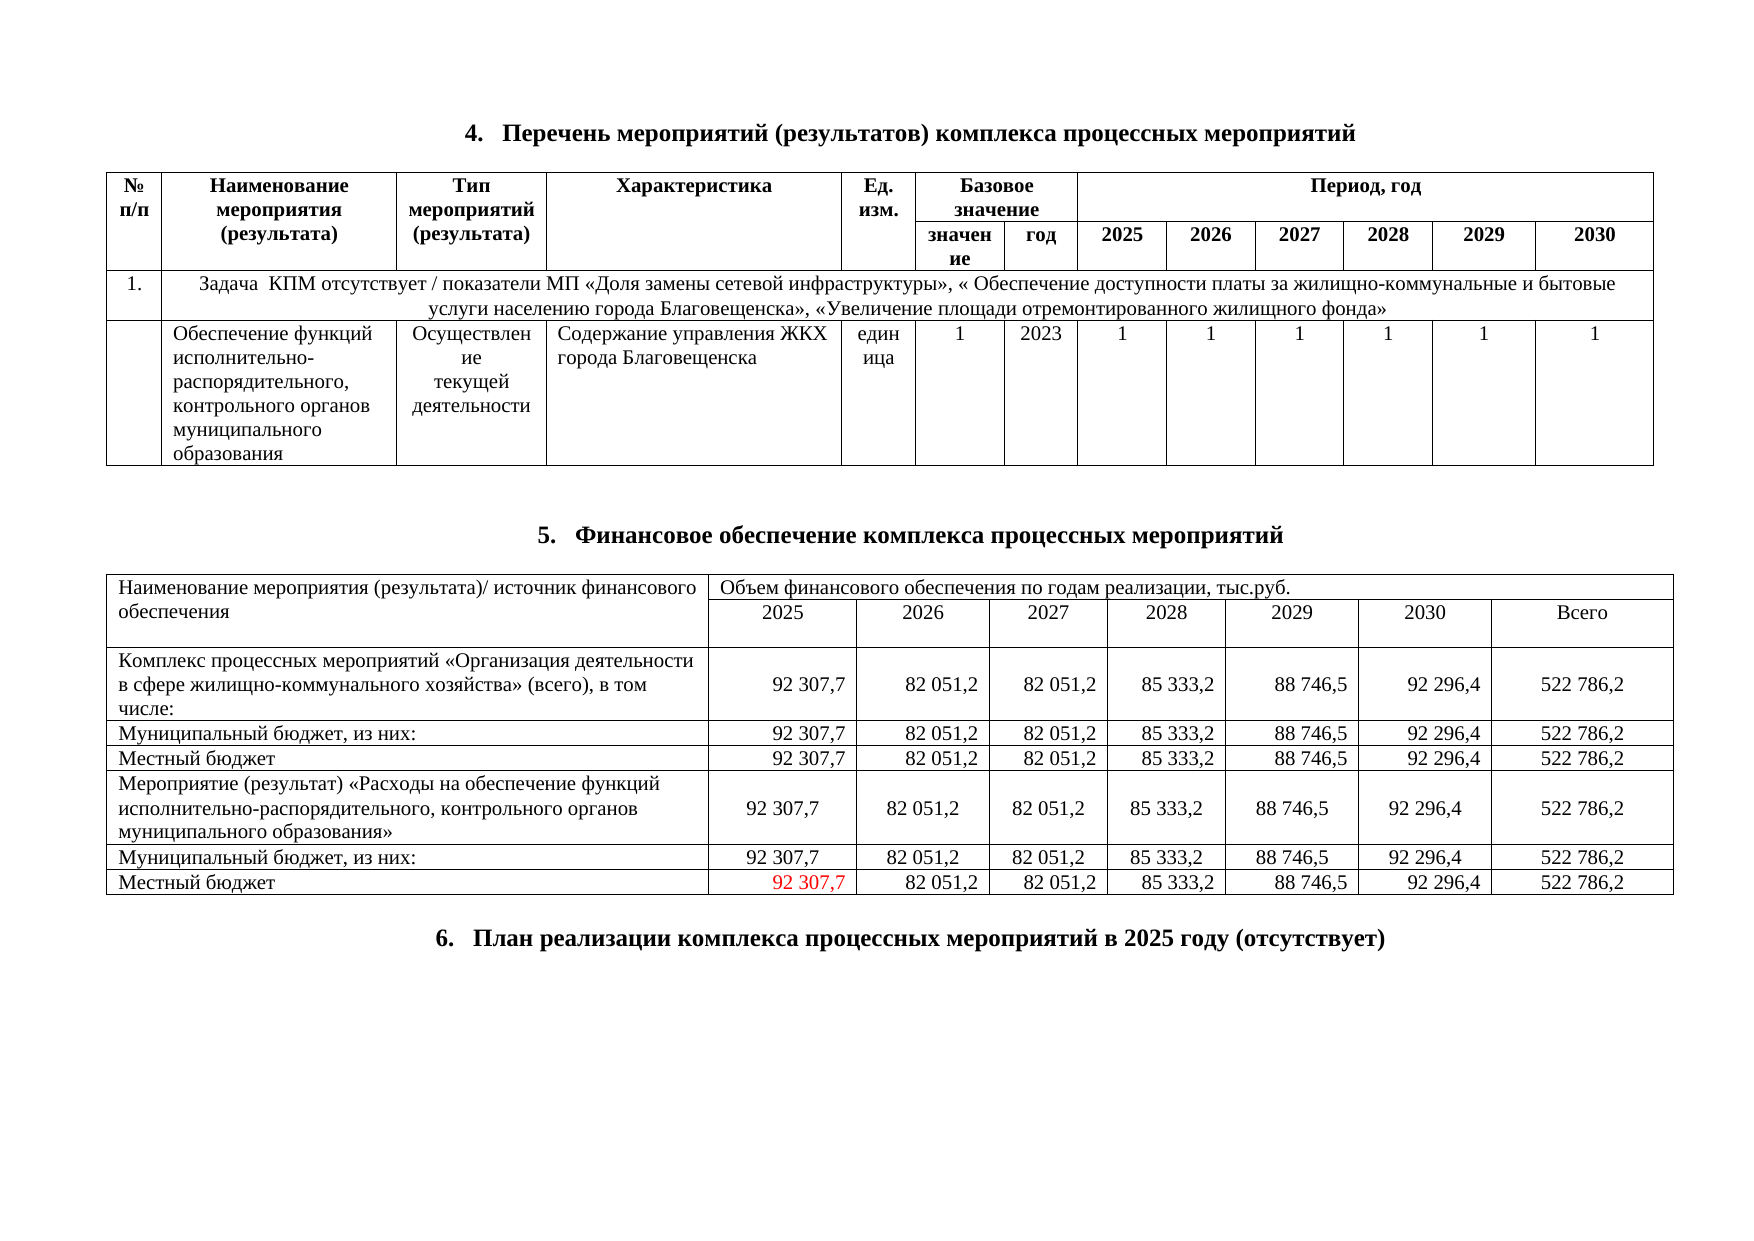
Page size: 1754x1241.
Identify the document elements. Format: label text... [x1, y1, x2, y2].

table_header Период, год [1078, 173, 1653, 221]
table_cell [107, 321, 161, 465]
table_header Тип мероприятий (результата) [397, 173, 546, 270]
table_header Наименование мероприятия (результата) [162, 173, 396, 270]
table_cell 92 296,4 [1359, 648, 1491, 720]
table_cell 88 746,5 [1226, 746, 1358, 770]
list План реализации комплекса процессных мероприятий в 2025 году (отсутствует) [156, 923, 1665, 952]
table_cell 92 307,7 [709, 721, 856, 745]
table_cell 88 746,5 [1226, 771, 1358, 843]
table_cell 85 333,2 [1108, 648, 1225, 720]
table_header Базовое значение [916, 173, 1077, 221]
table_cell 2027 [990, 600, 1107, 647]
table_cell 522 786,2 [1492, 870, 1673, 894]
table_cell 82 051,2 [857, 870, 989, 894]
table_cell 1 [1167, 321, 1255, 465]
table_cell 1 [1256, 321, 1343, 465]
table_cell 88 746,5 [1226, 721, 1358, 745]
table_header Наименование мероприятия (результата)/ источник финансового обеспечения [107, 575, 708, 647]
table_cell Местный бюджет [107, 746, 708, 770]
table_cell значение [916, 222, 1004, 270]
table_cell Содержание управления ЖКХ города Благовещенска [547, 321, 841, 465]
table_cell 85 333,2 [1108, 845, 1225, 869]
table_cell 2023 [1005, 321, 1077, 465]
table_cell 2025 [709, 600, 856, 647]
table_cell 82 051,2 [857, 721, 989, 745]
table_cell 92 307,7 [709, 746, 856, 770]
table_cell 1 [1344, 321, 1432, 465]
table_cell 1 [1078, 321, 1166, 465]
table_cell 522 786,2 [1492, 845, 1673, 869]
table_cell 2030 [1359, 600, 1491, 647]
table_cell 92 307,7 [709, 845, 856, 869]
table_cell 92 296,4 [1359, 746, 1491, 770]
table_cell 82 051,2 [990, 845, 1107, 869]
table_cell 82 051,2 [857, 771, 989, 843]
table_cell год [1005, 222, 1077, 270]
table_cell 88 746,5 [1226, 870, 1358, 894]
table_cell единица [842, 321, 915, 465]
table_cell Комплекс процессных мероприятий «Организация деятельности в сфере жилищно-коммунального хозяйства» (всего), в том числе: [107, 648, 708, 720]
table_cell 85 333,2 [1108, 771, 1225, 843]
table_cell 88 746,5 [1226, 845, 1358, 869]
table_cell 82 051,2 [990, 648, 1107, 720]
table_cell 1 [1536, 321, 1653, 465]
table_cell 85 333,2 [1108, 721, 1225, 745]
table_header № п/п [107, 173, 161, 270]
table_cell 92 307,7 [709, 648, 856, 720]
table_cell Всего [1492, 600, 1673, 647]
table_cell 2027 [1256, 222, 1343, 270]
table_cell 522 786,2 [1492, 648, 1673, 720]
table_cell 2028 [1108, 600, 1225, 647]
table_header Ед. изм. [842, 173, 915, 270]
table_cell 85 333,2 [1108, 870, 1225, 894]
table_cell 82 051,2 [857, 746, 989, 770]
table_cell 85 333,2 [1108, 746, 1225, 770]
table_header Характеристика [547, 173, 841, 270]
table_cell 522 786,2 [1492, 746, 1673, 770]
table_cell Муниципальный бюджет, из них: [107, 845, 708, 869]
table_cell 1. [107, 271, 161, 319]
table_cell 2025 [1078, 222, 1166, 270]
table_cell 82 051,2 [990, 746, 1107, 770]
table_cell Мероприятие (результат) «Расходы на обеспечение функций исполнительно-распорядительного, контрольного органов муниципального образования» [107, 771, 708, 843]
table_cell 2029 [1226, 600, 1358, 647]
table_cell Осуществление текущей деятельности [397, 321, 546, 465]
table_cell 2026 [857, 600, 989, 647]
table_cell 522 786,2 [1492, 771, 1673, 843]
table_cell 2028 [1344, 222, 1432, 270]
table_cell 1 [916, 321, 1004, 465]
table_cell 1 [1433, 321, 1535, 465]
table_cell 2026 [1167, 222, 1255, 270]
list Финансовое обеспечение комплекса процессных мероприятий [156, 520, 1665, 548]
table_cell 92 296,4 [1359, 721, 1491, 745]
list Перечень мероприятий (результатов) комплекса процессных мероприятий [156, 118, 1665, 147]
table_cell 2029 [1433, 222, 1535, 270]
table_cell Обеспечение функций исполнительно-распорядительного, контрольного органов муниципального образования [162, 321, 396, 465]
table_cell 92 296,4 [1359, 845, 1491, 869]
table_cell 2030 [1536, 222, 1653, 270]
table_cell 92 307,7 [709, 771, 856, 843]
table_cell 92 307,7 [709, 870, 856, 894]
table_cell 92 296,4 [1359, 771, 1491, 843]
table_cell 82 051,2 [990, 771, 1107, 843]
table_cell Задача КПМ отсутствует / показатели МП «Доля замены сетевой инфраструктуры», « Обеспечение доступности платы за жилищно-коммунальные и бытовые услуги населению города Благовещенска», «Увеличение площади отремонтированного жилищного фонда» [162, 271, 1653, 319]
table_cell 522 786,2 [1492, 721, 1673, 745]
table_cell 82 051,2 [857, 648, 989, 720]
table_cell 82 051,2 [857, 845, 989, 869]
table_header Объем финансового обеспечения по годам реализации, тыс.руб. [709, 575, 1673, 599]
table_cell 82 051,2 [990, 870, 1107, 894]
table_cell Муниципальный бюджет, из них: [107, 721, 708, 745]
table_cell 88 746,5 [1226, 648, 1358, 720]
table_cell 92 296,4 [1359, 870, 1491, 894]
table_cell Местный бюджет [107, 870, 708, 894]
table_cell 82 051,2 [990, 721, 1107, 745]
